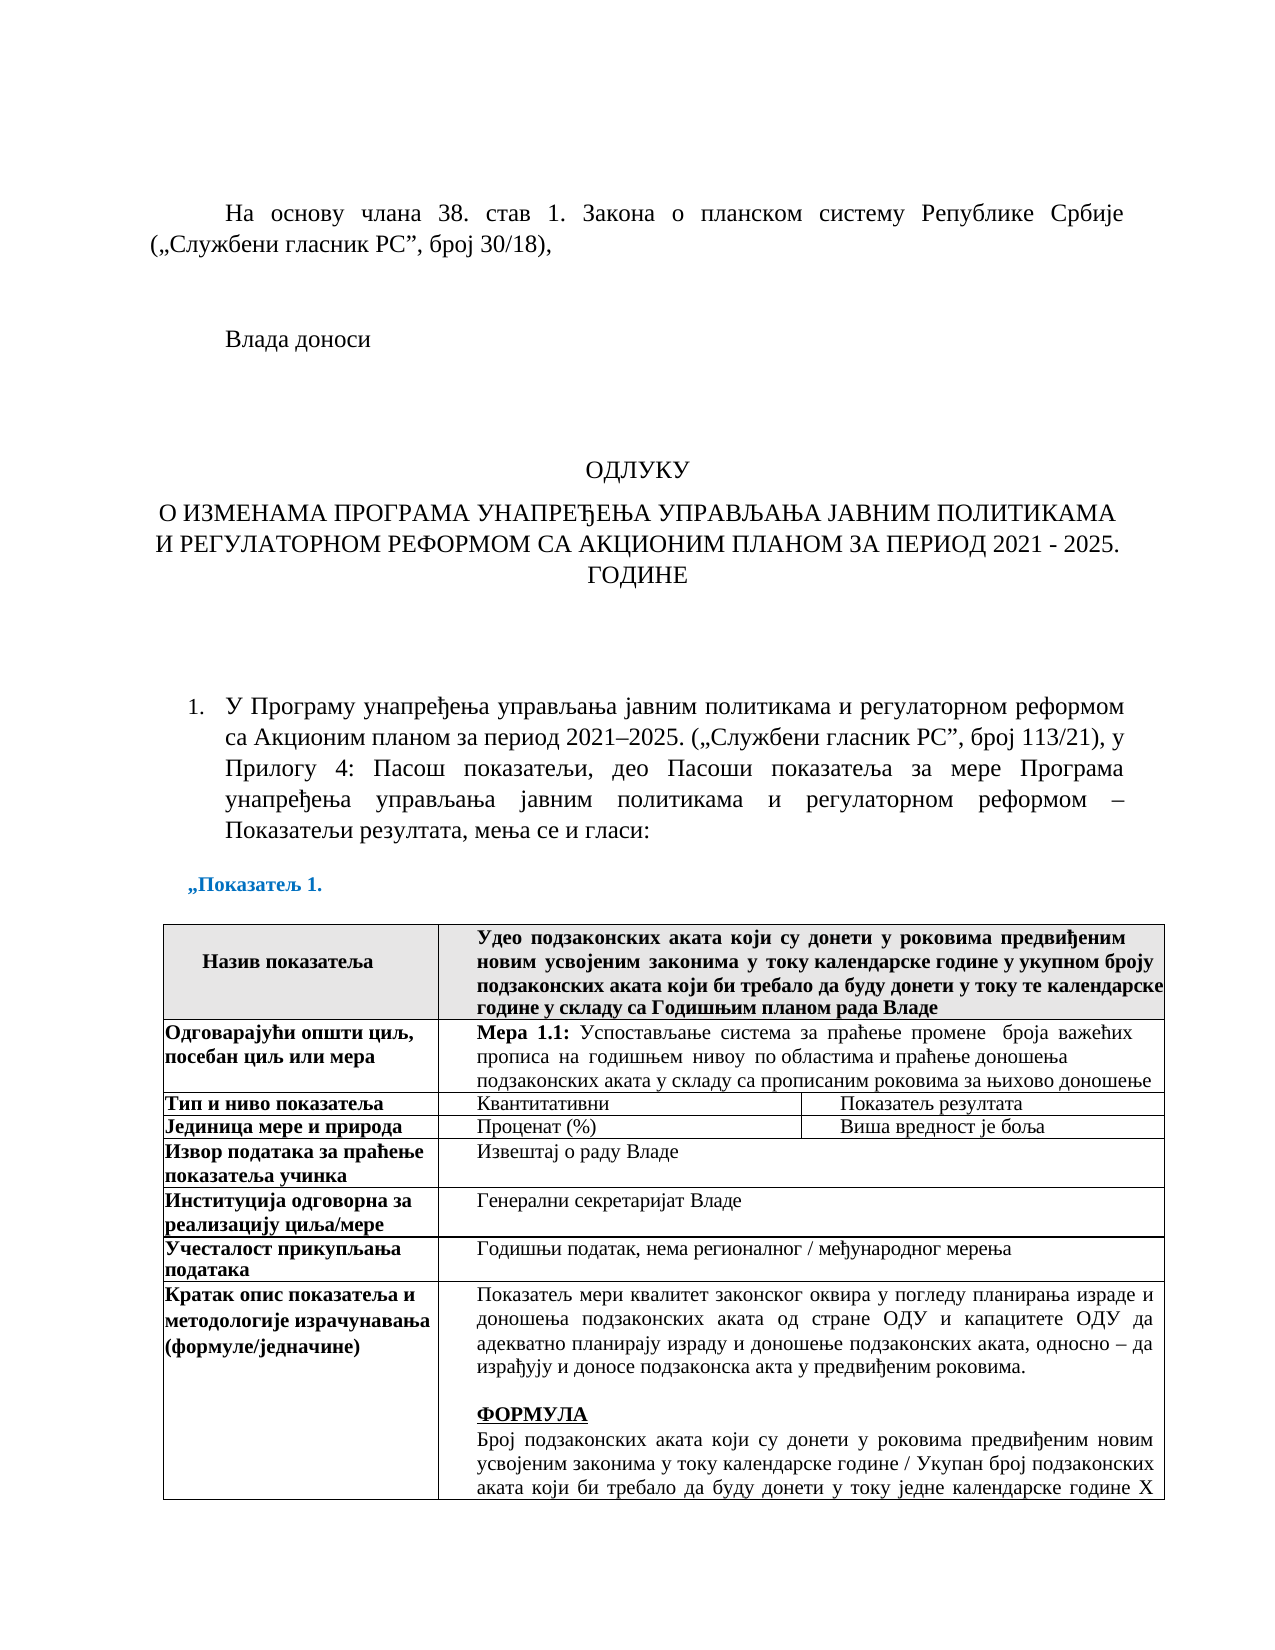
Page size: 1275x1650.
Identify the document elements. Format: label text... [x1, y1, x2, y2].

table_cell Проценат (%) [439, 1116, 801, 1138]
text „Показатељ 1. [187, 872, 1125, 896]
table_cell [439, 1282, 1164, 1499]
table_cell Тип и ниво показатеља [164, 1093, 438, 1115]
table_cell Виша вредност је боља [802, 1116, 1164, 1138]
text О ИЗМЕНАМА ПРОГРАМА УНАПРЕЂЕЊА УПРАВЉАЊА ЈАВНИМ ПОЛИТИКАМА И РЕГУЛАТОРНОМ РЕФОРМОМ СА АКЦИОНИМ ПЛАНОМ ЗА ПЕРИОД 2021 - 2025. ГОДИНЕ [150, 498, 1125, 589]
table_cell Мера 1.1: Успостављање система за праћење промене броја важећих прописа на годишњем нивоу по областима и праћење доношења подзаконских аката у складу са прописаним роковима за њихово доношење [439, 1020, 1164, 1092]
table_cell Генерални секретаријат Владе [439, 1188, 1164, 1236]
table_header Назив показатеља [164, 925, 438, 1019]
table_cell Квантитативни [439, 1093, 801, 1115]
text ОДЛУКУ [150, 455, 1125, 483]
text На основу члана 38. став 1. Закона о планском систему Републике Србије („Службени гласник РС”, број 30/18), [150, 198, 1125, 257]
table_cell Институција одговорна за реализацију циља/мере [164, 1188, 438, 1236]
table_cell Извештај о раду Владе [439, 1139, 1164, 1187]
list У Програму унапређења управљања јавним политикама и регулаторном реформом са Акционим планом за период 2021–2025. („Службени гласник РС”, број 113/21), у Прилогу 4: Пасош показатељи, део Пасоши показатељa за мере Програма унапређења управљања јавним политикама и регулаторном реформом – Показатељи резултата, мења се и гласи: [187, 691, 1125, 844]
table_header Удео подзаконских аката који су донети у роковима предвиђеним новим усвојеним законима у току календарске године у укупном броју подзаконских аката који би требало да буду донети у току те календарске године у складу са Годишњим планом рада Владе [439, 925, 1164, 1019]
text Влада доноси [150, 324, 1125, 353]
table_cell Одговарајући општи циљ, посебан циљ или мера [164, 1020, 438, 1092]
table_cell Јединица мере и природа [164, 1116, 438, 1138]
table_cell Извор података за праћење показатеља учинка [164, 1139, 438, 1187]
table_cell Учесталост прикупљања података [164, 1238, 438, 1281]
table_cell Показатељ резултата [802, 1093, 1164, 1115]
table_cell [164, 1282, 438, 1499]
table_cell Годишњи податак, нема регионалног / међународног мерења [439, 1238, 1164, 1281]
